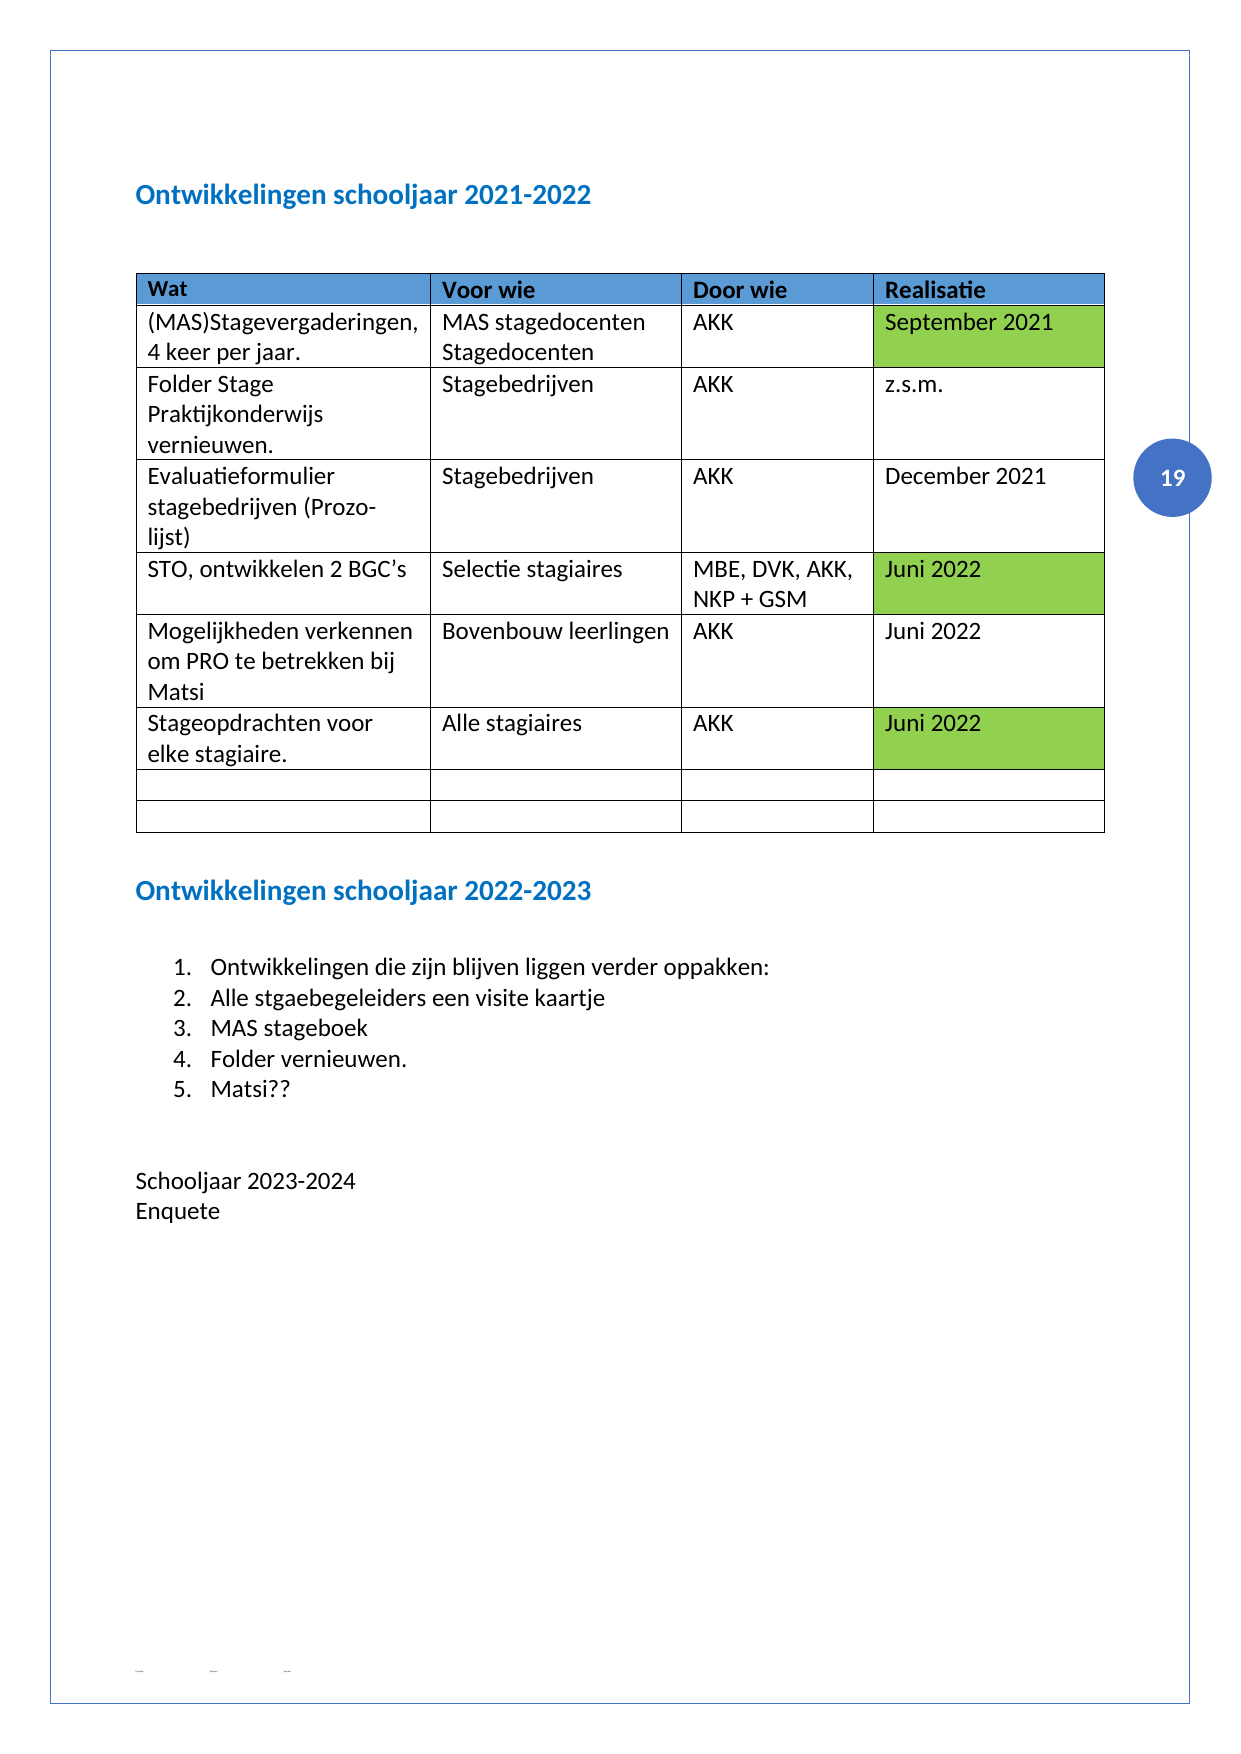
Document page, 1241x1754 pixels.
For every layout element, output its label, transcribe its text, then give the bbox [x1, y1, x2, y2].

table_cell MBE, DVK, AKK, NKP + GSM [682, 553, 873, 614]
table_cell Alle stagiaires [431, 708, 681, 769]
subtitle Ontwikkelingen schooljaar 2022-2023 [135, 872, 1105, 907]
table_cell Juni 2022 [874, 553, 1104, 614]
table_cell z.s.m. [874, 368, 1104, 459]
text Schooljaar 2023-2024 [135, 1165, 1105, 1195]
table_cell Stageopdrachten voor elke stagiaire. [137, 708, 430, 769]
table_cell Juni 2022 [874, 615, 1104, 707]
list Ontwikkelingen die zijn blijven liggen verder oppakken: [173, 951, 1105, 982]
table_cell September 2021 [874, 306, 1104, 367]
table_cell Selectie stagiaires [431, 553, 681, 614]
list Matsi?? [173, 1073, 1105, 1104]
list Alle stgaebegeleiders een visite kaartje [173, 982, 1105, 1012]
table_cell STO, ontwikkelen 2 BGC’s [137, 553, 430, 614]
list MAS stageboek [173, 1012, 1105, 1043]
table_cell [682, 770, 873, 800]
table_cell Evaluatieformulier stagebedrijven (Prozo-lijst) [137, 460, 430, 552]
table_cell Mogelijkheden verkennen om PRO te betrekken bij Matsi [137, 615, 430, 707]
table_cell AKK [682, 615, 873, 707]
table_cell AKK [682, 368, 873, 459]
table_cell [682, 801, 873, 832]
table_cell Stagebedrijven [431, 368, 681, 459]
table_cell [137, 801, 430, 832]
table_cell [874, 770, 1104, 800]
table_cell Stagebedrijven [431, 460, 681, 552]
table_cell AKK [682, 460, 873, 552]
table_cell (MAS)Stagevergaderingen, 4 keer per jaar. [137, 306, 430, 367]
table_cell AKK [682, 306, 873, 367]
list Folder vernieuwen. [173, 1043, 1105, 1073]
table_cell [431, 801, 681, 832]
table_cell Juni 2022 [874, 708, 1104, 769]
table_header Door wie [682, 274, 873, 304]
table_cell December 2021 [874, 460, 1104, 552]
subtitle Ontwikkelingen schooljaar 2021-2022 [135, 176, 1105, 212]
table_cell Bovenbouw leerlingen [431, 615, 681, 707]
table_cell Folder Stage Praktijkonderwijs vernieuwen. [137, 368, 430, 459]
table_header Wat [137, 274, 430, 304]
table_header Voor wie [431, 274, 681, 304]
table_cell [431, 770, 681, 800]
table_cell MAS stagedocenten Stagedocenten [431, 306, 681, 367]
table_cell [874, 801, 1104, 832]
table_header Realisatie [874, 274, 1104, 304]
table_cell [137, 770, 430, 800]
text Enquete [135, 1195, 1105, 1226]
table_cell AKK [682, 708, 873, 769]
